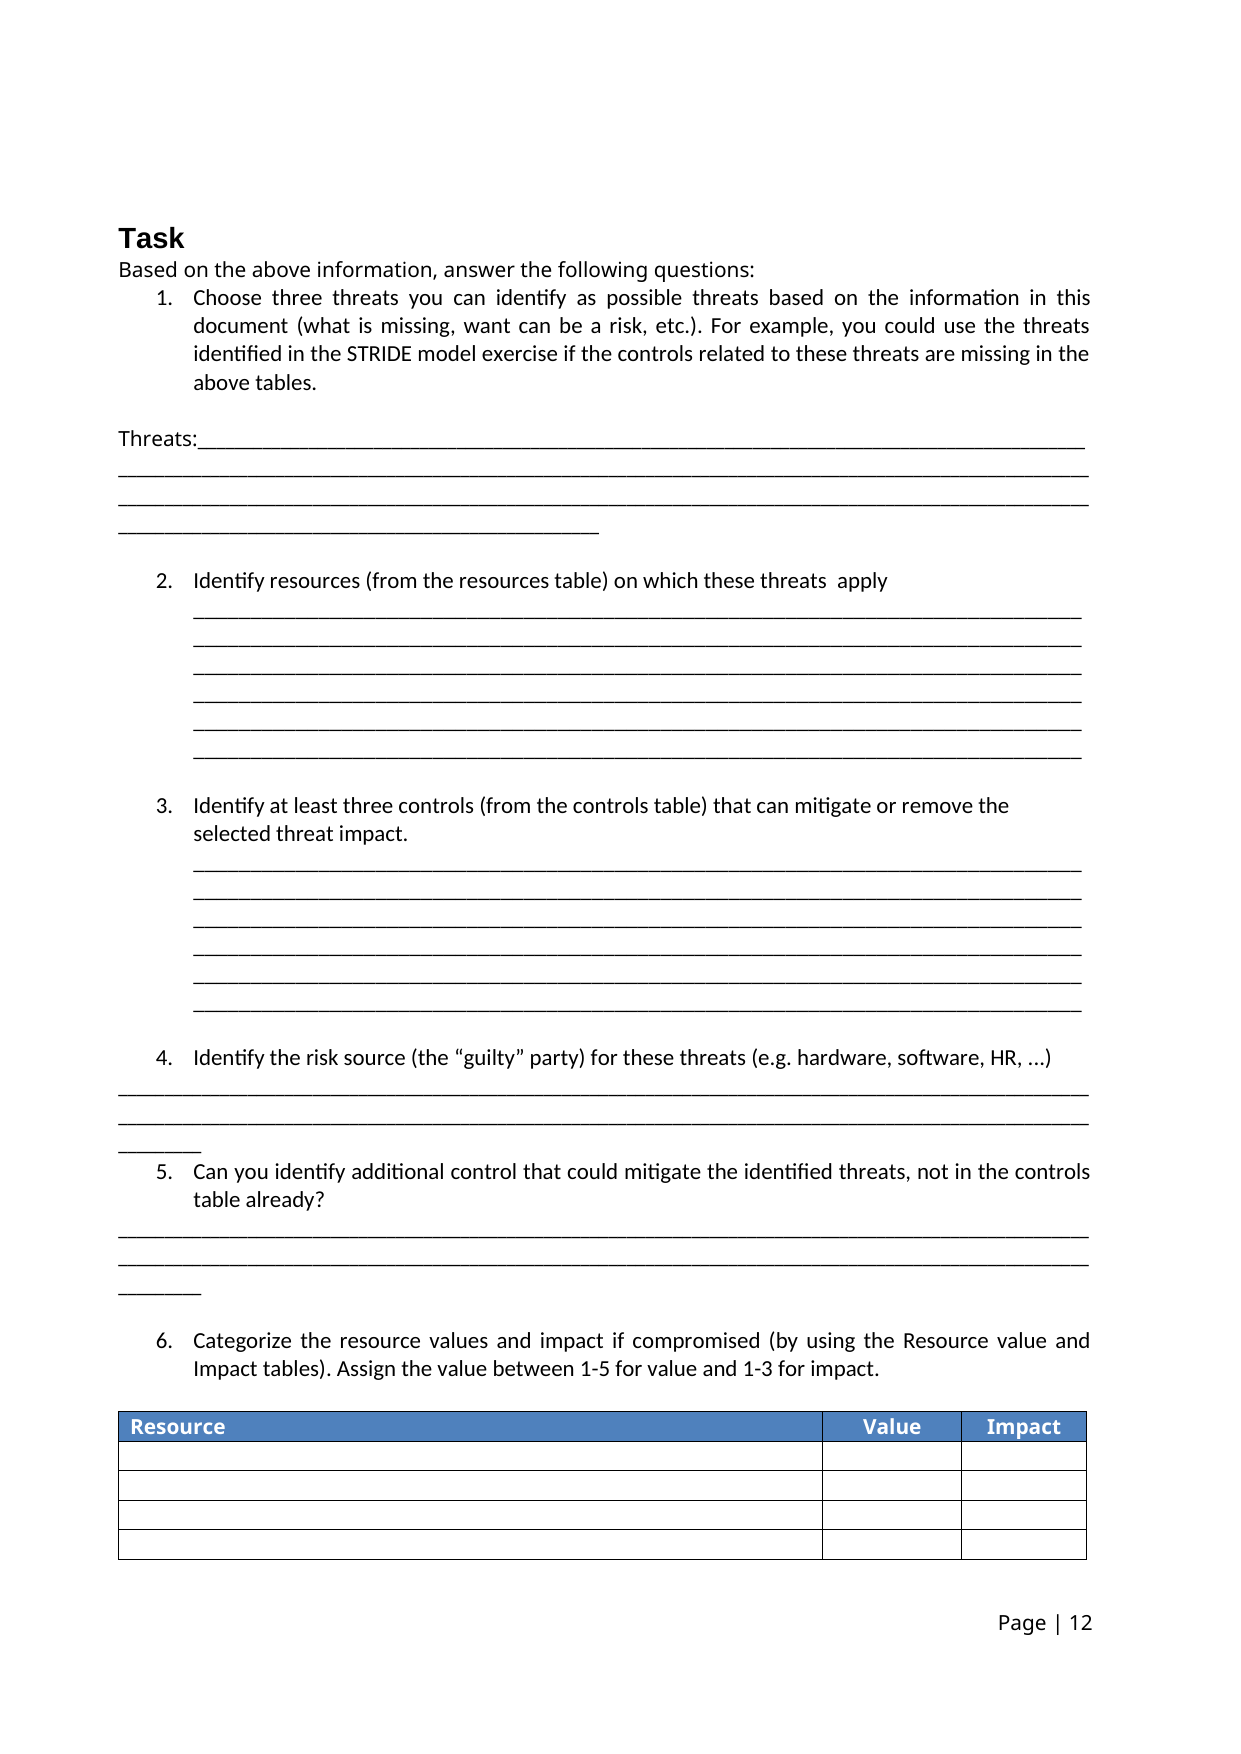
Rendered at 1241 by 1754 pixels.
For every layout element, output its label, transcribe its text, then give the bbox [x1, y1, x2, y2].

list Identify at least three controls (from the controls table) that can mitigate or remove the selected threat impact. ____________________________________________________________________________________________________________________________________________________________________________________________________________________________________________________________________________________________________________________________________________________________________________________________________________________________________________________________________________________ [156, 791, 1092, 1015]
table_cell [119, 1471, 822, 1499]
table_cell [962, 1471, 1086, 1499]
text ___________________________________________________________________________________________________________________________________________________________________________________________________________________________ [118, 1213, 1092, 1298]
table_header Impact [962, 1412, 1086, 1441]
list Can you identify additional control that could mitigate the identified threats, not in the controls table already? [156, 1157, 1092, 1213]
table_cell [119, 1501, 822, 1529]
list Identify resources (from the resources table) on which these threats apply ____________________________________________________________________________________________________________________________________________________________________________________________________________________________________________________________________________________________________________________________________________________________________________________________________________________________________________________________________________________ [156, 566, 1092, 762]
list Identify the risk source (the “guilty” party) for these threats (e.g. hardware, software, HR, ...) [156, 1043, 1092, 1071]
table_cell [823, 1501, 961, 1529]
table_cell [119, 1530, 822, 1558]
table_header Resource [119, 1412, 822, 1441]
table_header Value [823, 1412, 961, 1441]
table_cell [823, 1471, 961, 1499]
table_cell [962, 1501, 1086, 1529]
table_cell [823, 1530, 961, 1558]
table_cell [823, 1442, 961, 1470]
text Threats:______________________________________________________________________________________________________________________________________________________________________________________________________________________________________________________________________________________________________________________________________________________________________ [118, 424, 1092, 538]
list Categorize the resource values and impact if compromised (by using the Resource value and Impact tables). Assign the value between 1-5 for value and 1-3 for impact. [156, 1327, 1092, 1383]
table_cell [119, 1442, 822, 1470]
subtitle Task [118, 222, 1092, 255]
table_cell [962, 1530, 1086, 1558]
list Choose three threats you can identify as possible threats based on the information in this document (what is missing, want can be a risk, etc.). For example, you could use the threats identified in the STRIDE model exercise if the controls related to these threats are missing in the above tables. [156, 283, 1092, 396]
text ___________________________________________________________________________________________________________________________________________________________________________________________________________________________ [118, 1071, 1092, 1157]
text Based on the above information, answer the following questions: [118, 255, 1092, 283]
table_cell [962, 1442, 1086, 1470]
